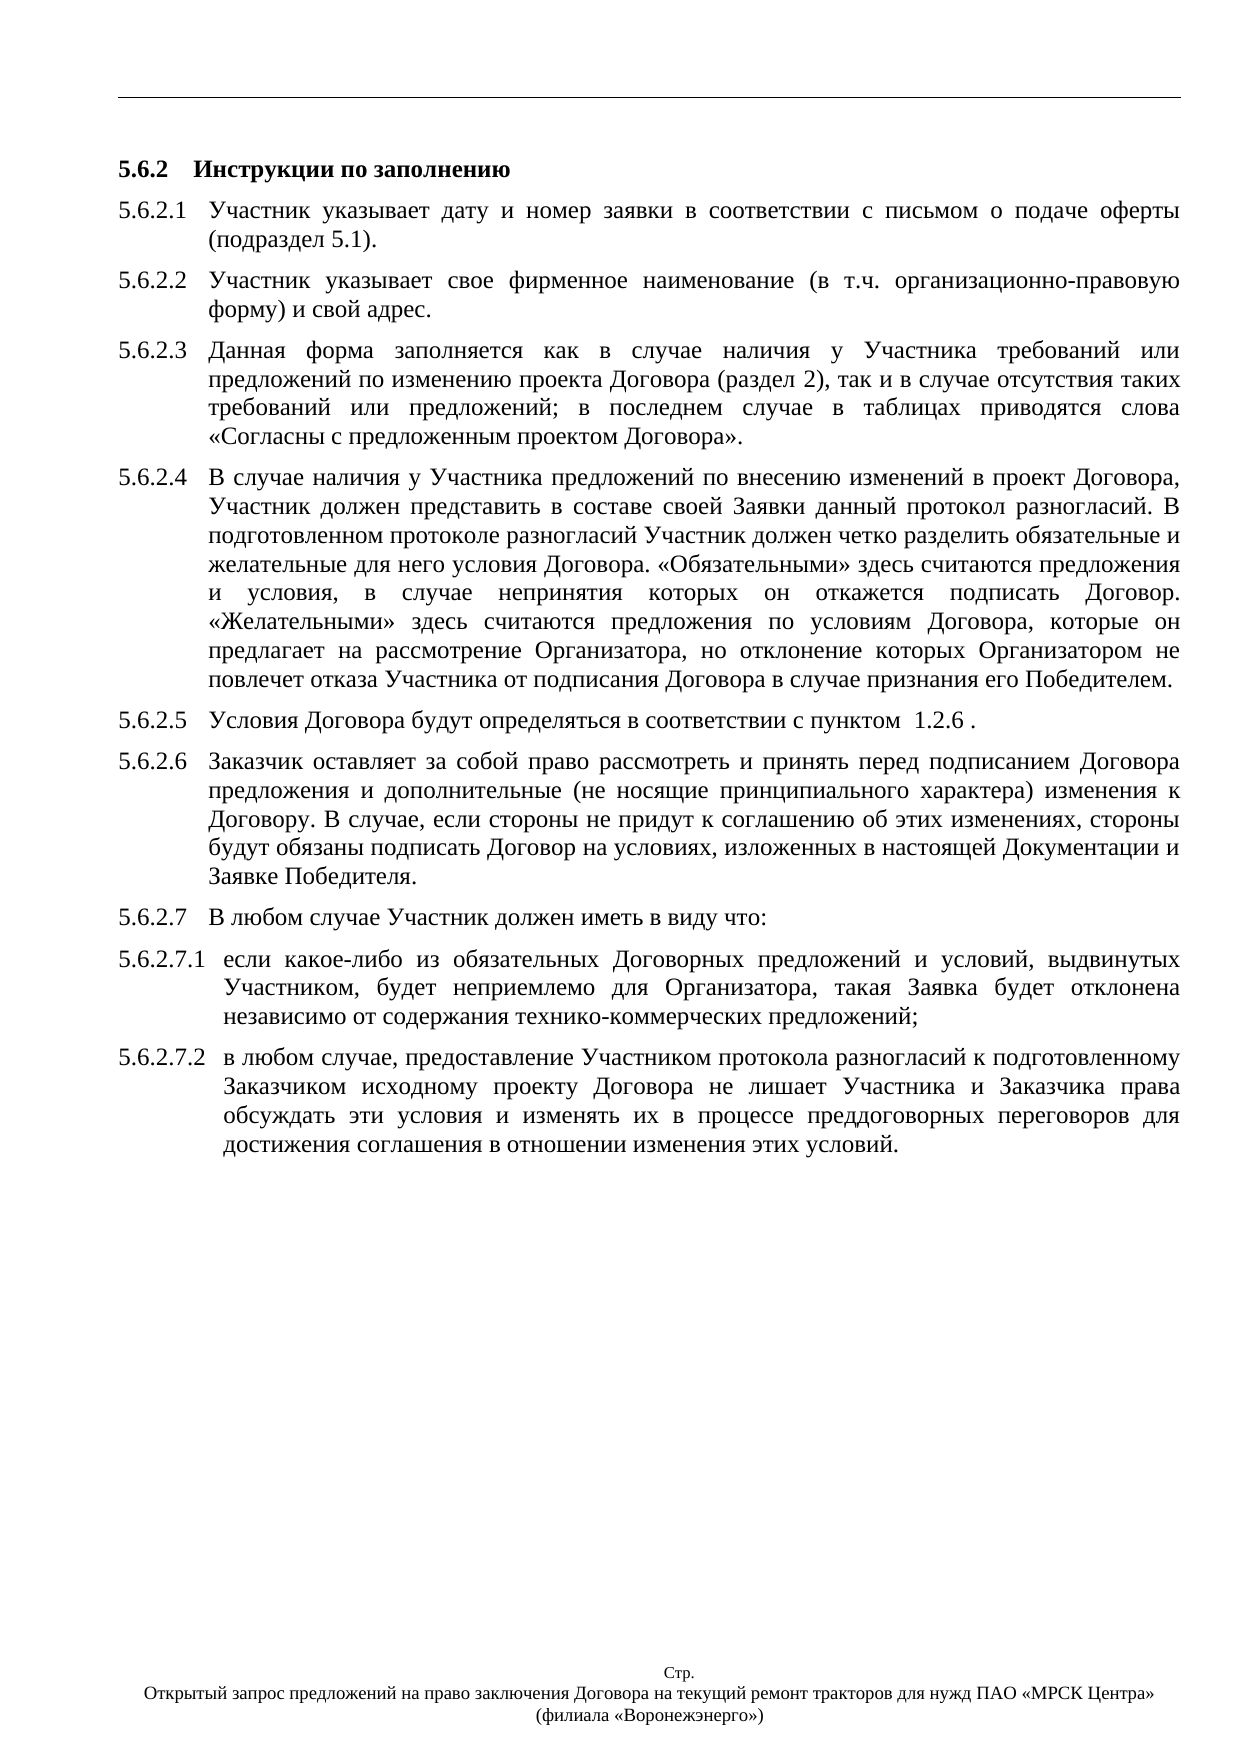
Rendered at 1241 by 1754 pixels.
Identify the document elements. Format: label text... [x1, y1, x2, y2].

list В случае наличия у Участника предложений по внесению изменений в проект Договора, Участник должен представить в составе своей Заявки данный протокол разногласий. В подготовленном протоколе разногласий Участник должен четко разделить обязательные и желательные для него условия Договора. «Обязательными» здесь считаются предложения и условия, в случае непринятия которых он откажется подписать Договор. «Желательными» здесь считаются предложения по условиям Договора, которые он предлагает на рассмотрение Организатора, но отклонение которых Организатором не повлечет отказа Участника от подписания Договора в случае признания его Победителем. [118, 462, 1181, 692]
list Заказчик оставляет за собой право рассмотреть и принять перед подписанием Договора предложения и дополнительные (не носящие принципиального характера) изменения к Договору. В случае, если стороны не придут к соглашению об этих изменениях, стороны будут обязаны подписать Договор на условиях, изложенных в настоящей Документации и Заявке Победителя. [118, 746, 1181, 890]
list В любом случае Участник должен иметь в виду что: [118, 902, 1181, 931]
subtitle Инструкции по заполнению [118, 154, 1181, 182]
list в любом случае, предоставление Участником протокола разногласий к подготовленному Заказчиком исходному проекту Договора не лишает Участника и Заказчика права обсуждать эти условия и изменять их в процессе преддоговорных переговоров для достижения соглашения в отношении изменения этих условий. [118, 1042, 1181, 1157]
list Участник указывает дату и номер заявки в соответствии с письмом о подаче оферты (подраздел 5.1). [118, 195, 1181, 252]
list Данная форма заполняется как в случае наличия у Участника требований или предложений по изменению проекта Договора (раздел 2), так и в случае отсутствия таких требований или предложений; в последнем случае в таблицах приводятся слова «Согласны с предложенным проектом Договора». [118, 335, 1181, 450]
list Участник указывает свое фирменное наименование (в т.ч. организационно-правовую форму) и свой адрес. [118, 265, 1181, 322]
list если какое-либо из обязательных Договорных предложений и условий, выдвинутых Участником, будет неприемлемо для Организатора, такая Заявка будет отклонена независимо от содержания технико-коммерческих предложений; [118, 944, 1181, 1030]
list Условия Договора будут определяться в соответствии с пунктом 1.2.6 . [118, 705, 1181, 734]
